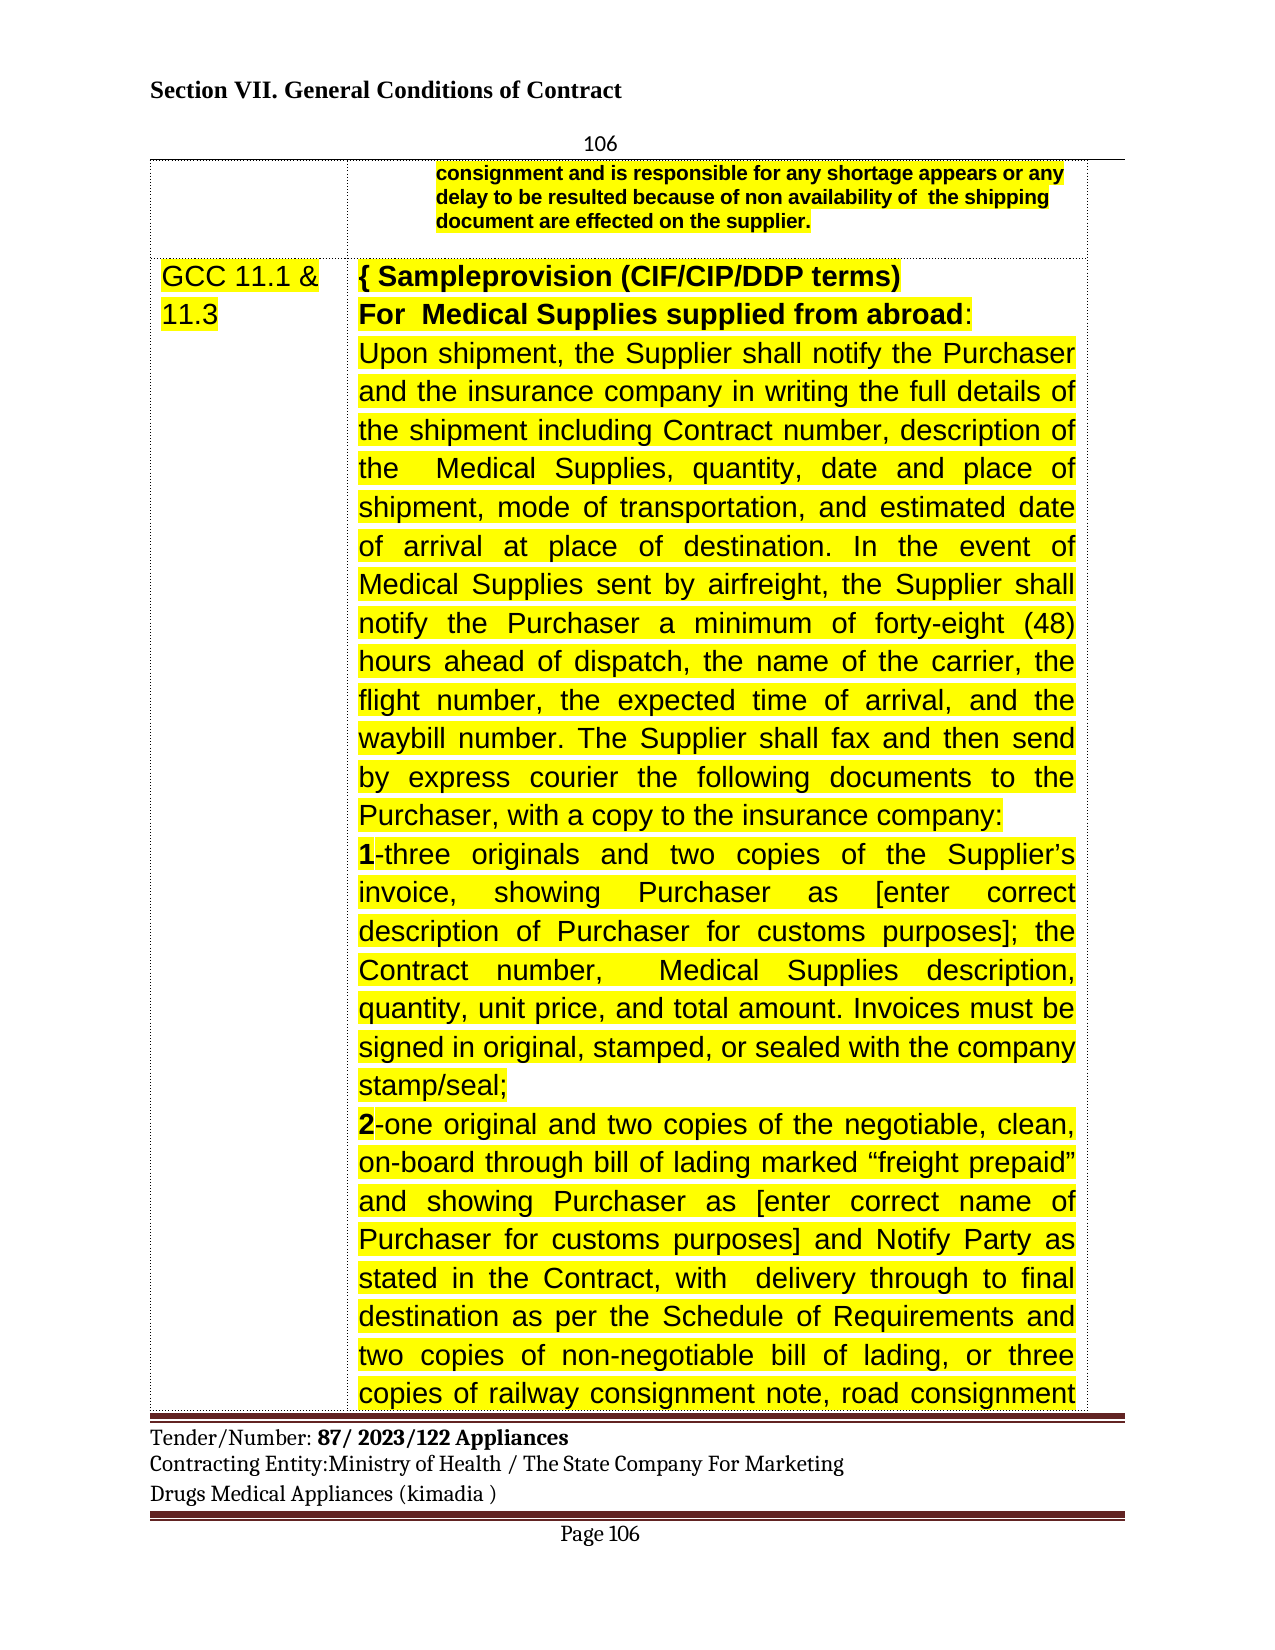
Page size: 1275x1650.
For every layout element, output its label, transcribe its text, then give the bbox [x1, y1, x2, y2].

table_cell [347, 258, 1088, 1410]
table_cell GCC 11.1 & 11.3 [150, 258, 347, 1410]
table_cell GCC 11 [150, 160, 347, 258]
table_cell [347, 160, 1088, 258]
